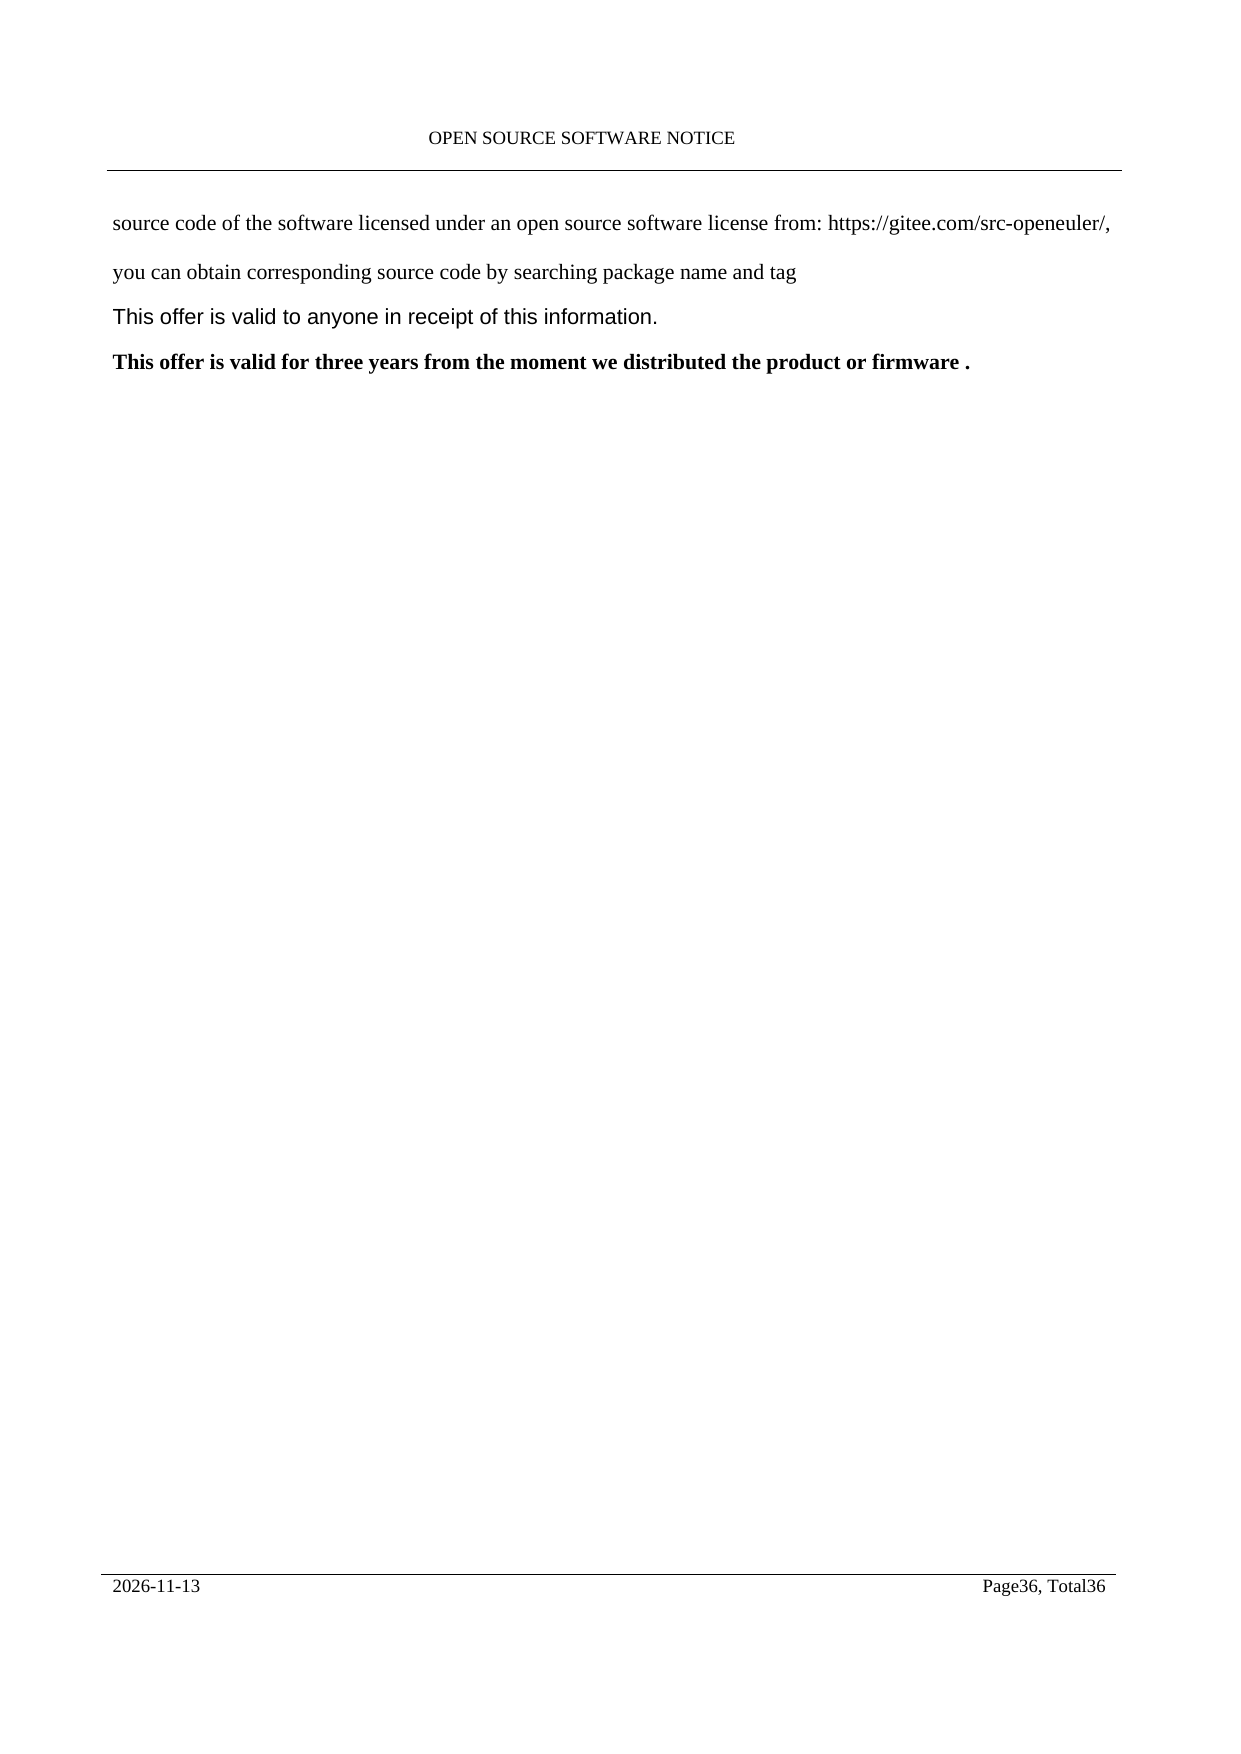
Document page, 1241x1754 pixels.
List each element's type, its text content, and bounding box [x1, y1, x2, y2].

text This offer is valid for three years from the moment we distributed the product or firmware . [112, 345, 1128, 378]
text This offer is valid to anyone in receipt of this information. [112, 300, 1128, 333]
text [112, 206, 1128, 288]
